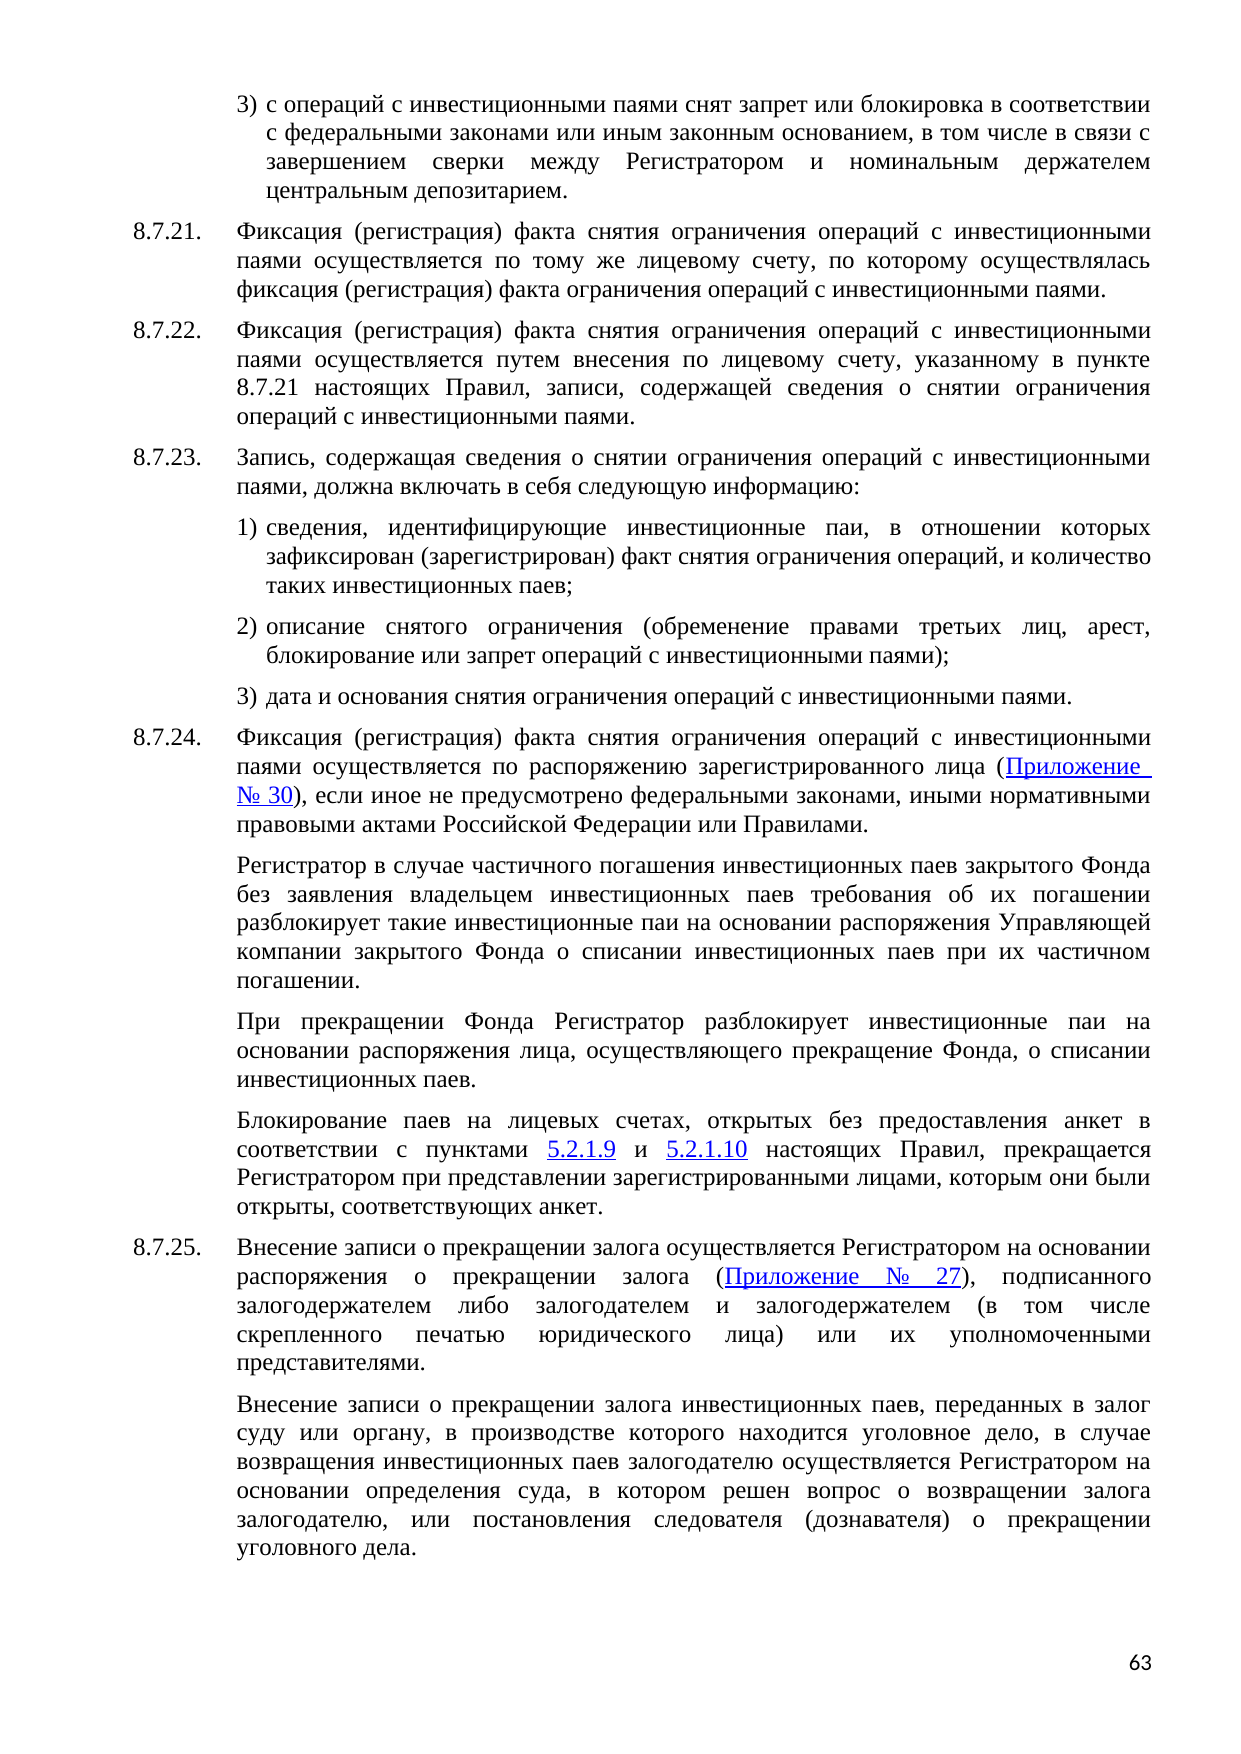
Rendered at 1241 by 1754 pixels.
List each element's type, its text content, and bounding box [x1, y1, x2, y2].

list Блокирование паев на лицевых счетах, открытых без предоставления анкет в соответствии с пунктами 5.2.1.9 и 5.2.1.10 настоящих Правил, прекращается Регистратором при представлении зарегистрированными лицами, которым они были открыты, соответствующих анкет. [236, 1105, 1152, 1220]
list Регистратор в случае частичного погашения инвестиционных паев закрытого Фонда без заявления владельцем инвестиционных паев требования об их погашении разблокирует такие инвестиционные паи на основании распоряжения Управляющей компании закрытого Фонда о списании инвестиционных паев при их частичном погашении. [236, 850, 1152, 994]
list Внесение записи о прекращении залога инвестиционных паев, переданных в залог суду или органу, в производстве которого находится уголовное дело, в случае возвращения инвестиционных паев залогодателю осуществляется Регистратором на основании определения суда, в котором решен вопрос о возвращении залога залогодателю, или постановления следователя (дознавателя) о прекращении уголовного дела. [236, 1389, 1152, 1561]
list дата и основания снятия ограничения операций с инвестиционными паями. [236, 681, 1152, 710]
list Фиксация (регистрация) факта снятия ограничения операций с инвестиционными паями осуществляется по тому же лицевому счету, по которому осуществлялась фиксация (регистрация) факта ограничения операций с инвестиционными паями. [133, 216, 1152, 302]
list Фиксация (регистрация) факта снятия ограничения операций с инвестиционными паями осуществляется по распоряжению зарегистрированного лица (Приложение № 30), если иное не предусмотрено федеральными законами, иными нормативными правовыми актами Российской Федерации или Правилами. [133, 722, 1152, 837]
list сведения, идентифицирующие инвестиционные паи, в отношении которых зафиксирован (зарегистрирован) факт снятия ограничения операций, и количество таких инвестиционных паев; [236, 512, 1152, 599]
list Фиксация (регистрация) факта снятия ограничения операций с инвестиционными паями осуществляется путем внесения по лицевому счету, указанному в пункте 8.7.21 настоящих Правил, записи, содержащей сведения о снятии ограничения операций с инвестиционными паями. [133, 315, 1152, 430]
list с операций с инвестиционными паями снят запрет или блокировка в соответствии с федеральными законами или иным законным основанием, в том числе в связи с завершением сверки между Регистратором и номинальным держателем центральным депозитарием. [236, 89, 1152, 204]
list Запись, содержащая сведения о снятии ограничения операций с инвестиционными паями, должна включать в себя следующую информацию: [133, 442, 1152, 500]
list При прекращении Фонда Регистратор разблокирует инвестиционные паи на основании распоряжения лица, осуществляющего прекращение Фонда, о списании инвестиционных паев. [236, 1006, 1152, 1092]
list описание снятого ограничения (обременение правами третьих лиц, арест, блокирование или запрет операций с инвестиционными паями); [236, 611, 1152, 669]
list Внесение записи о прекращении залога осуществляется Регистратором на основании распоряжения о прекращении залога (Приложение № 27), подписанного залогодержателем либо залогодателем и залогодержателем (в том числе скрепленного печатью юридического лица) или их уполномоченными представителями. [133, 1232, 1152, 1376]
